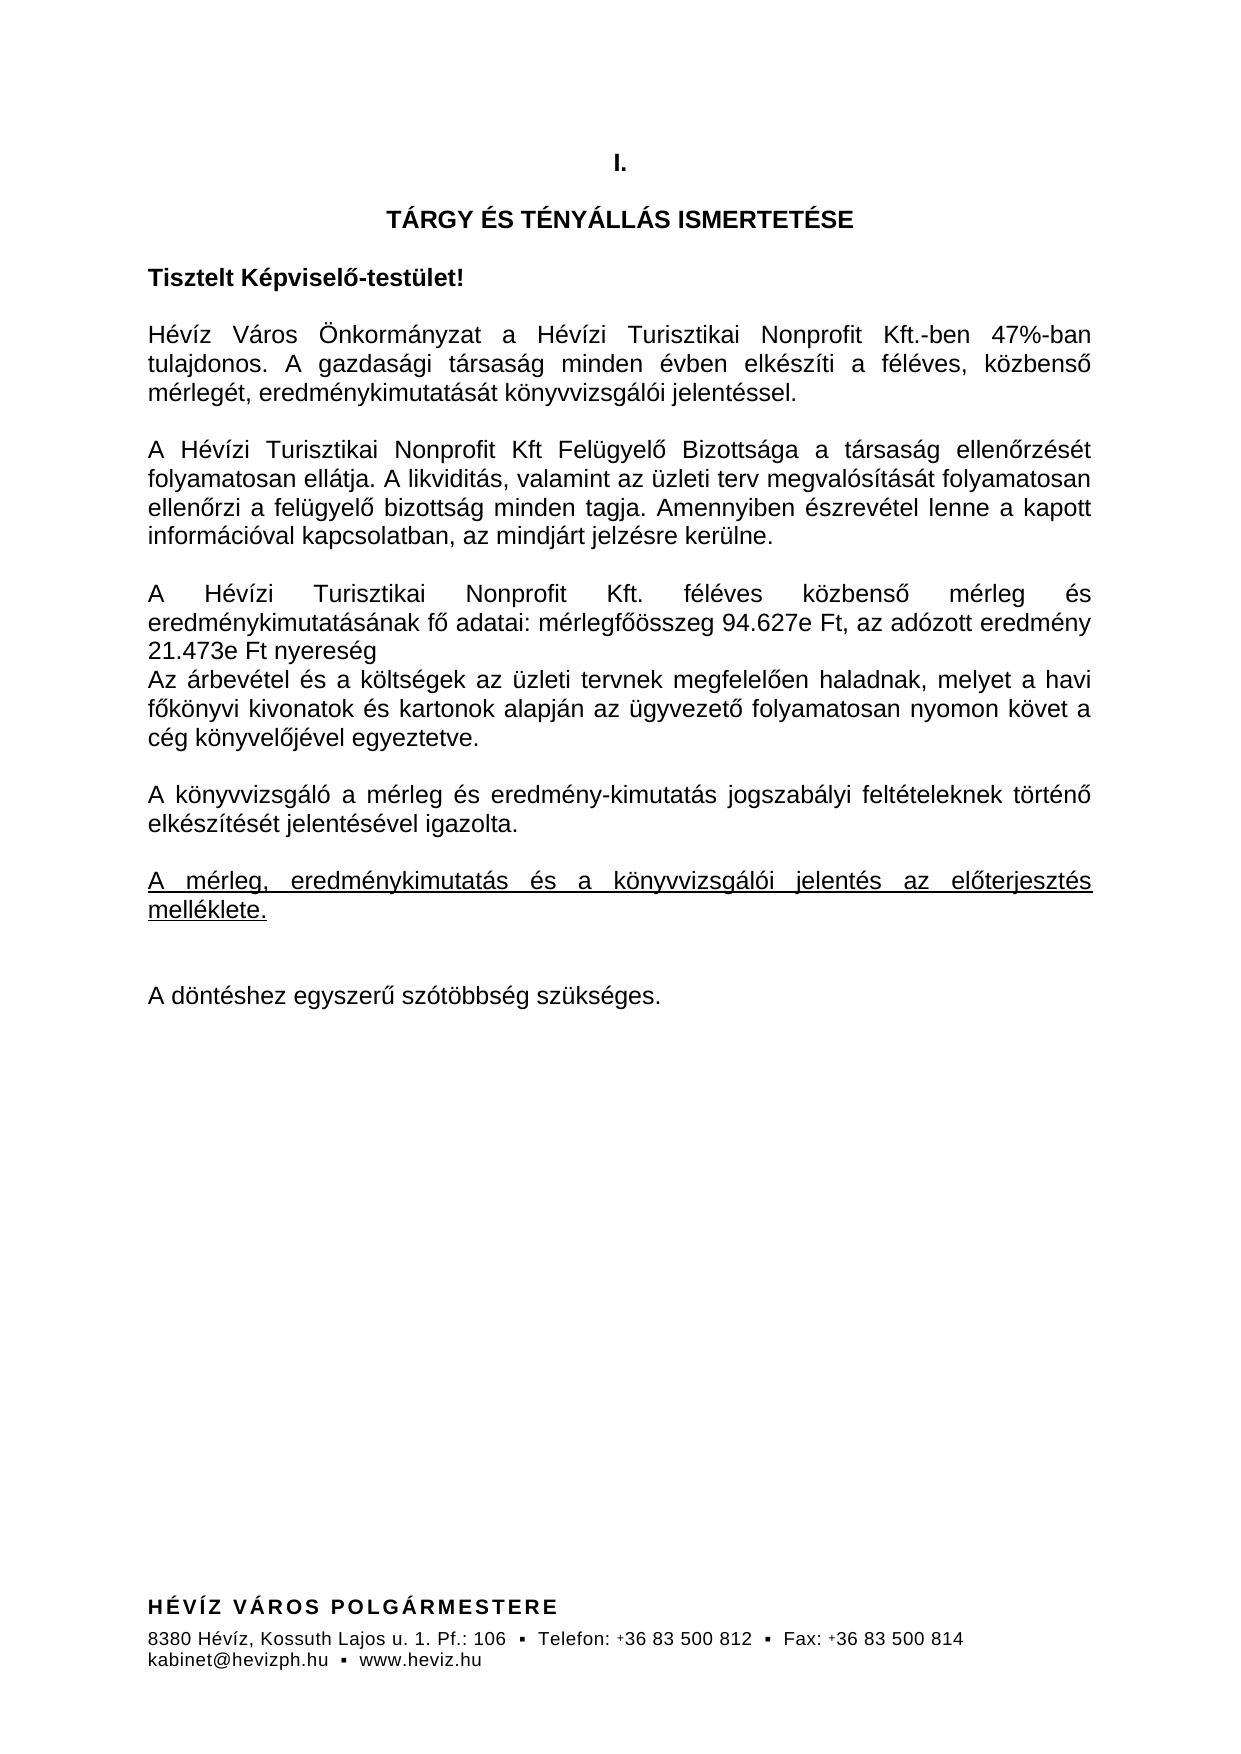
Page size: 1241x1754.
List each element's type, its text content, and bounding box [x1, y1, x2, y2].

text Tisztelt Képviselő-testület! [148, 263, 1093, 291]
text Az árbevétel és a költségek az üzleti tervnek megfelelően haladnak, melyet a havi főkönyvi kivonatok és kartonok alapján az ügyvezető folyamatosan nyomon követ a cég könyvelőjével egyeztetve. [148, 665, 1093, 751]
text A Hévízi Turisztikai Nonprofit Kft. féléves közbenső mérleg és eredménykimutatásának fő adatai: mérlegfőösszeg 94.627e Ft, az adózott eredmény 21.473e Ft nyereség [148, 579, 1093, 665]
text A mérleg, eredménykimutatás és a könyvvizsgálói jelentés az előterjesztés melléklete. [148, 866, 1093, 891]
text TÁRGY ÉS TÉNYÁLLÁS ISMERTETÉSE [148, 205, 1093, 234]
text A könyvvizsgáló a mérleg és eredmény-kimutatás jogszabályi feltételeknek történő elkészítését jelentésével igazolta. [148, 780, 1093, 838]
text Hévíz Város Önkormányzat a Hévízi Turisztikai Nonprofit Kft.-ben 47%-ban tulajdonos. A gazdasági társaság minden évben elkészíti a féléves, közbenső mérlegét, eredménykimutatását könyvvizsgálói jelentéssel. [148, 320, 1093, 406]
text A mérleg, eredménykimutatás és a könyvvizsgálói jelentés az előterjesztés melléklete. [148, 893, 1093, 924]
text I. [148, 148, 1093, 176]
text A döntéshez egyszerű szótöbbség szükséges. [148, 981, 1093, 1010]
text A Hévízi Turisztikai Nonprofit Kft Felügyelő Bizottsága a társaság ellenőrzését folyamatosan ellátja. A likviditás, valamint az üzleti terv megvalósítását folyamatosan ellenőrzi a felügyelő bizottság minden tagja. Amennyiben észrevétel lenne a kapott információval kapcsolatban, az mindjárt jelzésre kerülne. [148, 435, 1093, 550]
